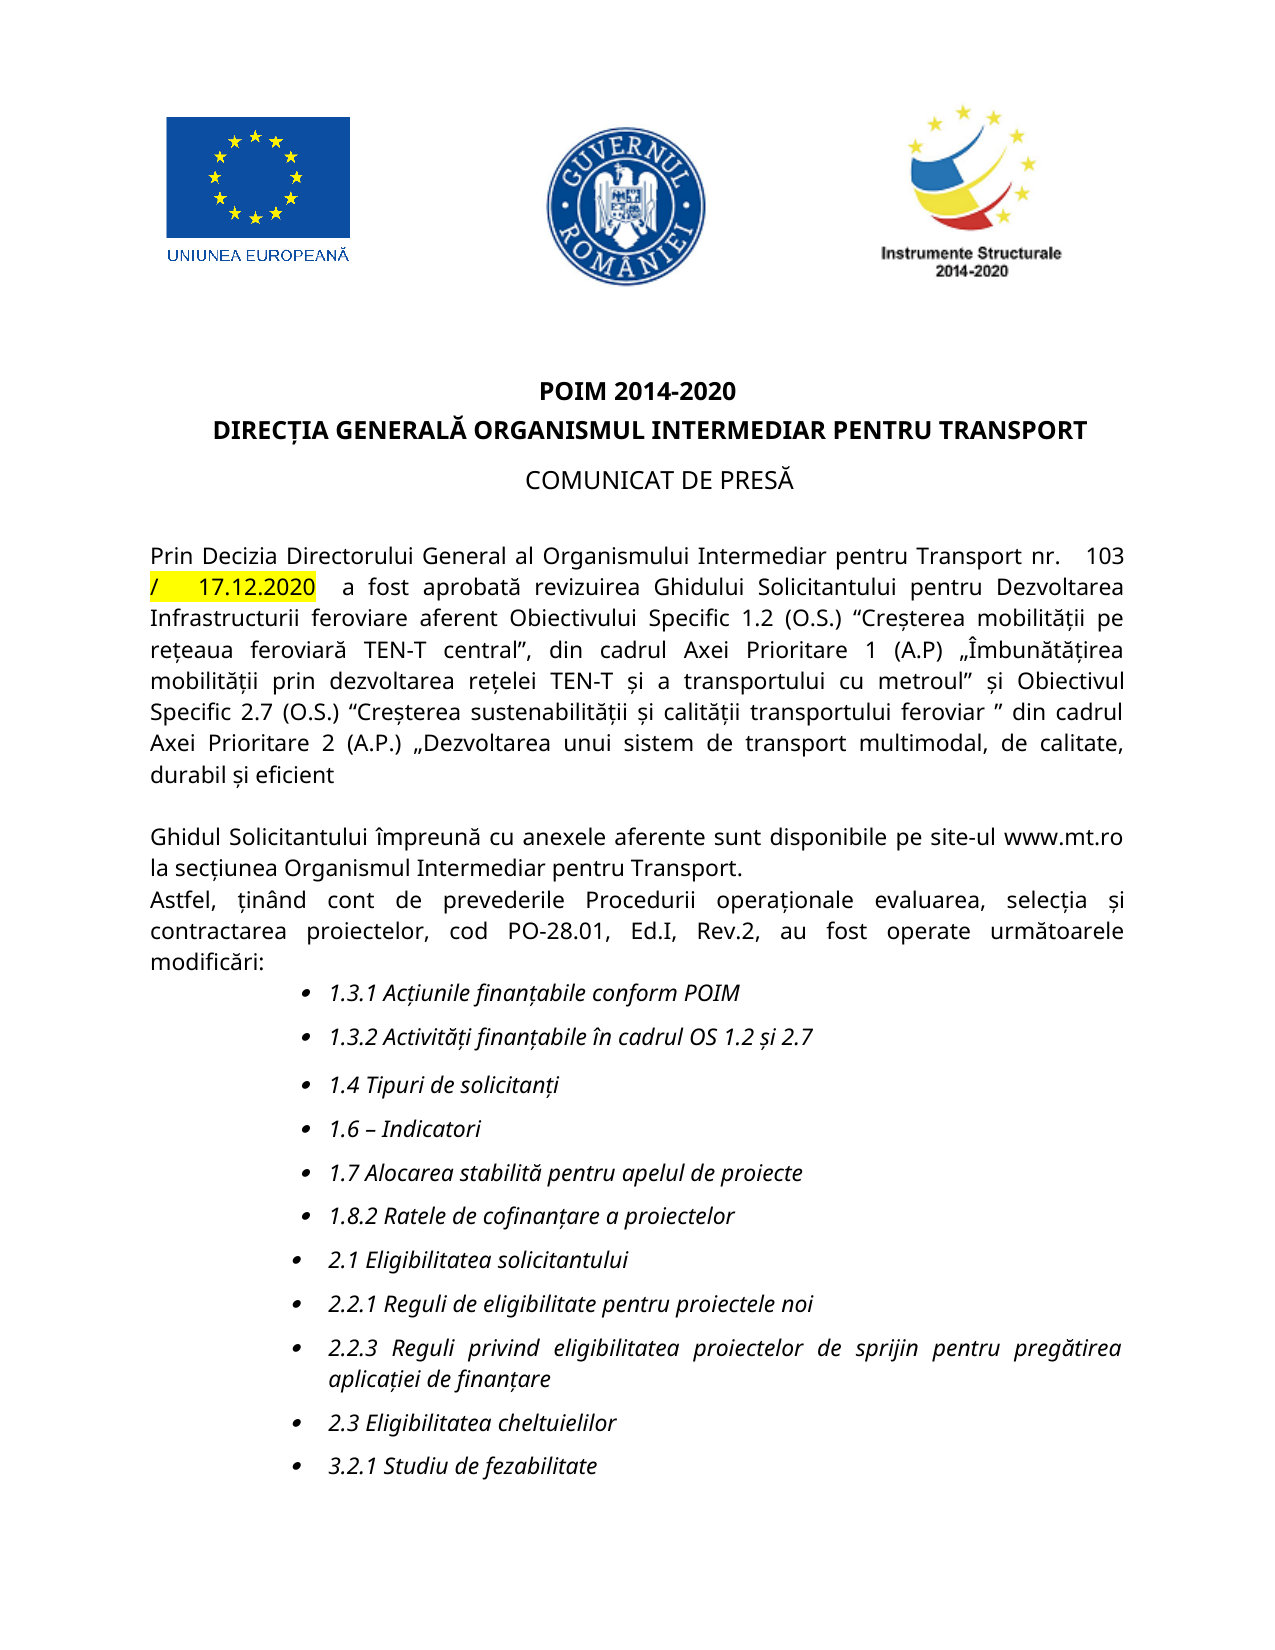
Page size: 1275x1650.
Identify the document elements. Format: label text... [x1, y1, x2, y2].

text COMUNICAT DE PRESĂ [150, 464, 1125, 496]
list 3.2.1 Studiu de fezabilitate [291, 1450, 1125, 1482]
picture [533, 120, 722, 291]
text Prin Decizia Directorului General al Organismului Intermediar pentru Transport nr. 103 / 17.12.2020 a fost aprobată revizuirea Ghidului Solicitantului pentru Dezvoltarea Infrastructurii feroviare aferent Obiectivului Specific 1.2 (O.S.) “Creşterea mobilităţii pe reţeaua feroviară TEN-T central”, din cadrul Axei Prioritare 1 (A.P) „Îmbunătăţirea mobilităţii prin dezvoltarea reţelei TEN-T şi a transportului cu metroul” și Obiectivul Specific 2.7 (O.S.) “Creşterea sustenabilităţii şi calităţii transportului feroviar ” din cadrul Axei Prioritare 2 (A.P.) „Dezvoltarea unui sistem de transport multimodal, de calitate, durabil şi eficient [150, 539, 1125, 789]
text Astfel, ținând cont de prevederile Procedurii operaționale evaluarea, selecția și contractarea proiectelor, cod PO-28.01, Ed.I, Rev.2, au fost operate următoarele modificări: [150, 883, 1125, 977]
list 1.4 Tipuri de solicitanți [300, 1069, 1125, 1100]
subtitle POIM 2014-2020 [150, 373, 1125, 408]
list 1.7 Alocarea stabilită pentru apelul de proiecte [300, 1157, 1125, 1188]
list 2.1 Eligibilitatea solicitantului [291, 1244, 1125, 1275]
text Ghidul Solicitantului împreună cu anexele aferente sunt disponibile pe site-ul www.mt.ro la secțiunea Organismul Intermediar pentru Transport. [150, 821, 1125, 883]
list 2.2.3 Reguli privind eligibilitatea proiectelor de sprijin pentru pregătirea aplicației de finanțare [291, 1332, 1125, 1394]
picture [150, 87, 368, 291]
list 1.8.2 Ratele de cofinanțare a proiectelor [300, 1200, 1125, 1232]
subtitle DIRECȚIA GENERALĂ ORGANISMUL INTERMEDIAR PENTRU TRANSPORT [150, 413, 1125, 447]
list 1.6 – Indicatori [300, 1113, 1125, 1144]
list 1.3.1 Acțiunile finanțabile conform POIM [300, 977, 1125, 1008]
list 1.3.2 Activități finanțabile în cadrul OS 1.2 și 2.7 [300, 1021, 1125, 1052]
list 2.2.1 Reguli de eligibilitate pentru proiectele noi [291, 1288, 1125, 1319]
list 2.3 Eligibilitatea cheltuielilor [291, 1407, 1125, 1438]
picture [871, 101, 1084, 291]
